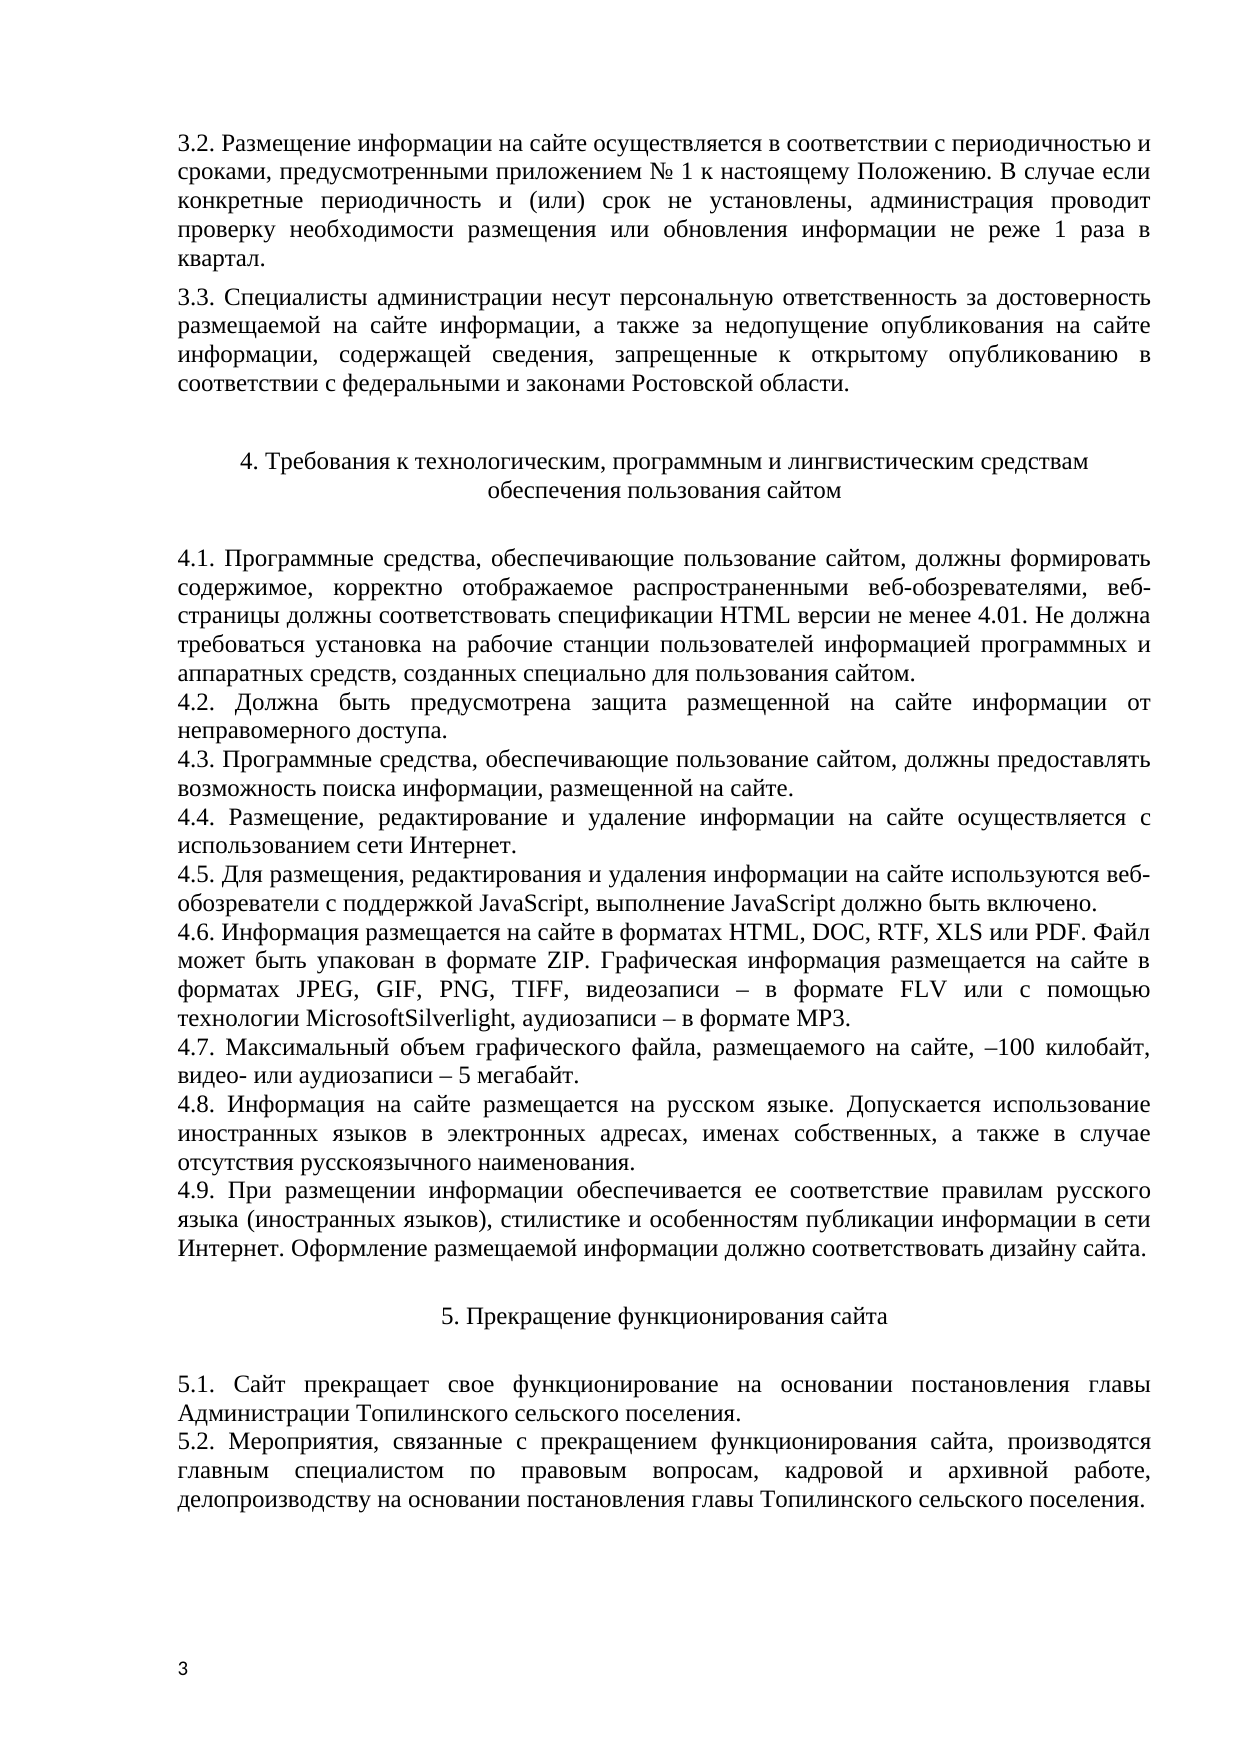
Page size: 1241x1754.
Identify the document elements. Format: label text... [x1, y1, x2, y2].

text 4.2. Должна быть предусмотрена защита размещенной на сайте информации от неправомерного доступа. [177, 687, 1152, 744]
text 5. Прекращение функционирования сайта [177, 1301, 1152, 1330]
text 4.9. При размещении информации обеспечивается ее соответствие правилам русского языка (иностранных языков), стилистике и особенностям публикации информации в сети Интернет. Оформление размещаемой информации должно соответствовать дизайну сайта. [177, 1176, 1152, 1262]
text 4.8. Информация на сайте размещается на русском языке. Допускается использование иностранных языков в электронных адресах, именах собственных, а также в случае отсутствия русскоязычного наименования. [177, 1089, 1152, 1176]
text 3.3. Специалисты администрации несут персональную ответственность за достоверность размещаемой на сайте информации, а также за недопущение опубликования на сайте информации, содержащей сведения, запрещенные к открытому опубликованию в соответствии с федеральными и законами Ростовской области. [177, 282, 1152, 397]
text 5.2. Мероприятия, связанные с прекращением функционирования сайта, производятся главным специалистом по правовым вопросам, кадровой и архивной работе, делопроизводству на основании постановления главы Топилинского сельского поселения. [177, 1426, 1152, 1513]
text 4.5. Для размещения, редактирования и удаления информации на сайте используются веб-обозреватели с поддержкой JavaScript, выполнение JavaScript должно быть включено. [177, 859, 1152, 917]
text 4.6. Информация размещается на сайте в форматах HTML, DOC, RTF, XLS или PDF. Файл может быть упакован в формате ZIP. Графическая информация размещается на сайте в форматах JPEG, GIF, PNG, TIFF, видеозаписи – в формате FLV или с помощью технологии MicrosoftSilverlight, аудиозаписи – в формате MP3. [177, 917, 1152, 1032]
text 5.1. Сайт прекращает свое функционирование на основании постановления главы Администрации Топилинского сельского поселения. [177, 1369, 1152, 1426]
text 4.1. Программные средства, обеспечивающие пользование сайтом, должны формировать содержимое, корректно отображаемое распространенными веб-обозревателями, веб-страницы должны соответствовать спецификации HTML версии не менее 4.01. Не должна требоваться установка на рабочие станции пользователей информацией программных и аппаратных средств, созданных специально для пользования сайтом. [177, 543, 1152, 687]
text 4.7. Максимальный объем графического файла, размещаемого на сайте, –100 килобайт, видео- или аудиозаписи – 5 мегабайт. [177, 1032, 1152, 1089]
text 4. Требования к технологическим, программным и лингвистическим средствам обеспечения пользования сайтом [177, 446, 1152, 504]
text 4.4. Размещение, редактирование и удаление информации на сайте осуществляется с использованием сети Интернет. [177, 802, 1152, 859]
text 4.3. Программные средства, обеспечивающие пользование сайтом, должны предоставлять возможность поиска информации, размещенной на сайте. [177, 744, 1152, 802]
text 3.2. Размещение информации на сайте осуществляется в соответствии с периодичностью и сроками, предусмотренными приложением № 1 к настоящему Положению. В случае если конкретные периодичность и (или) срок не установлены, администрация проводит проверку необходимости размещения или обновления информации не реже 1 раза в квартал. [177, 128, 1152, 271]
